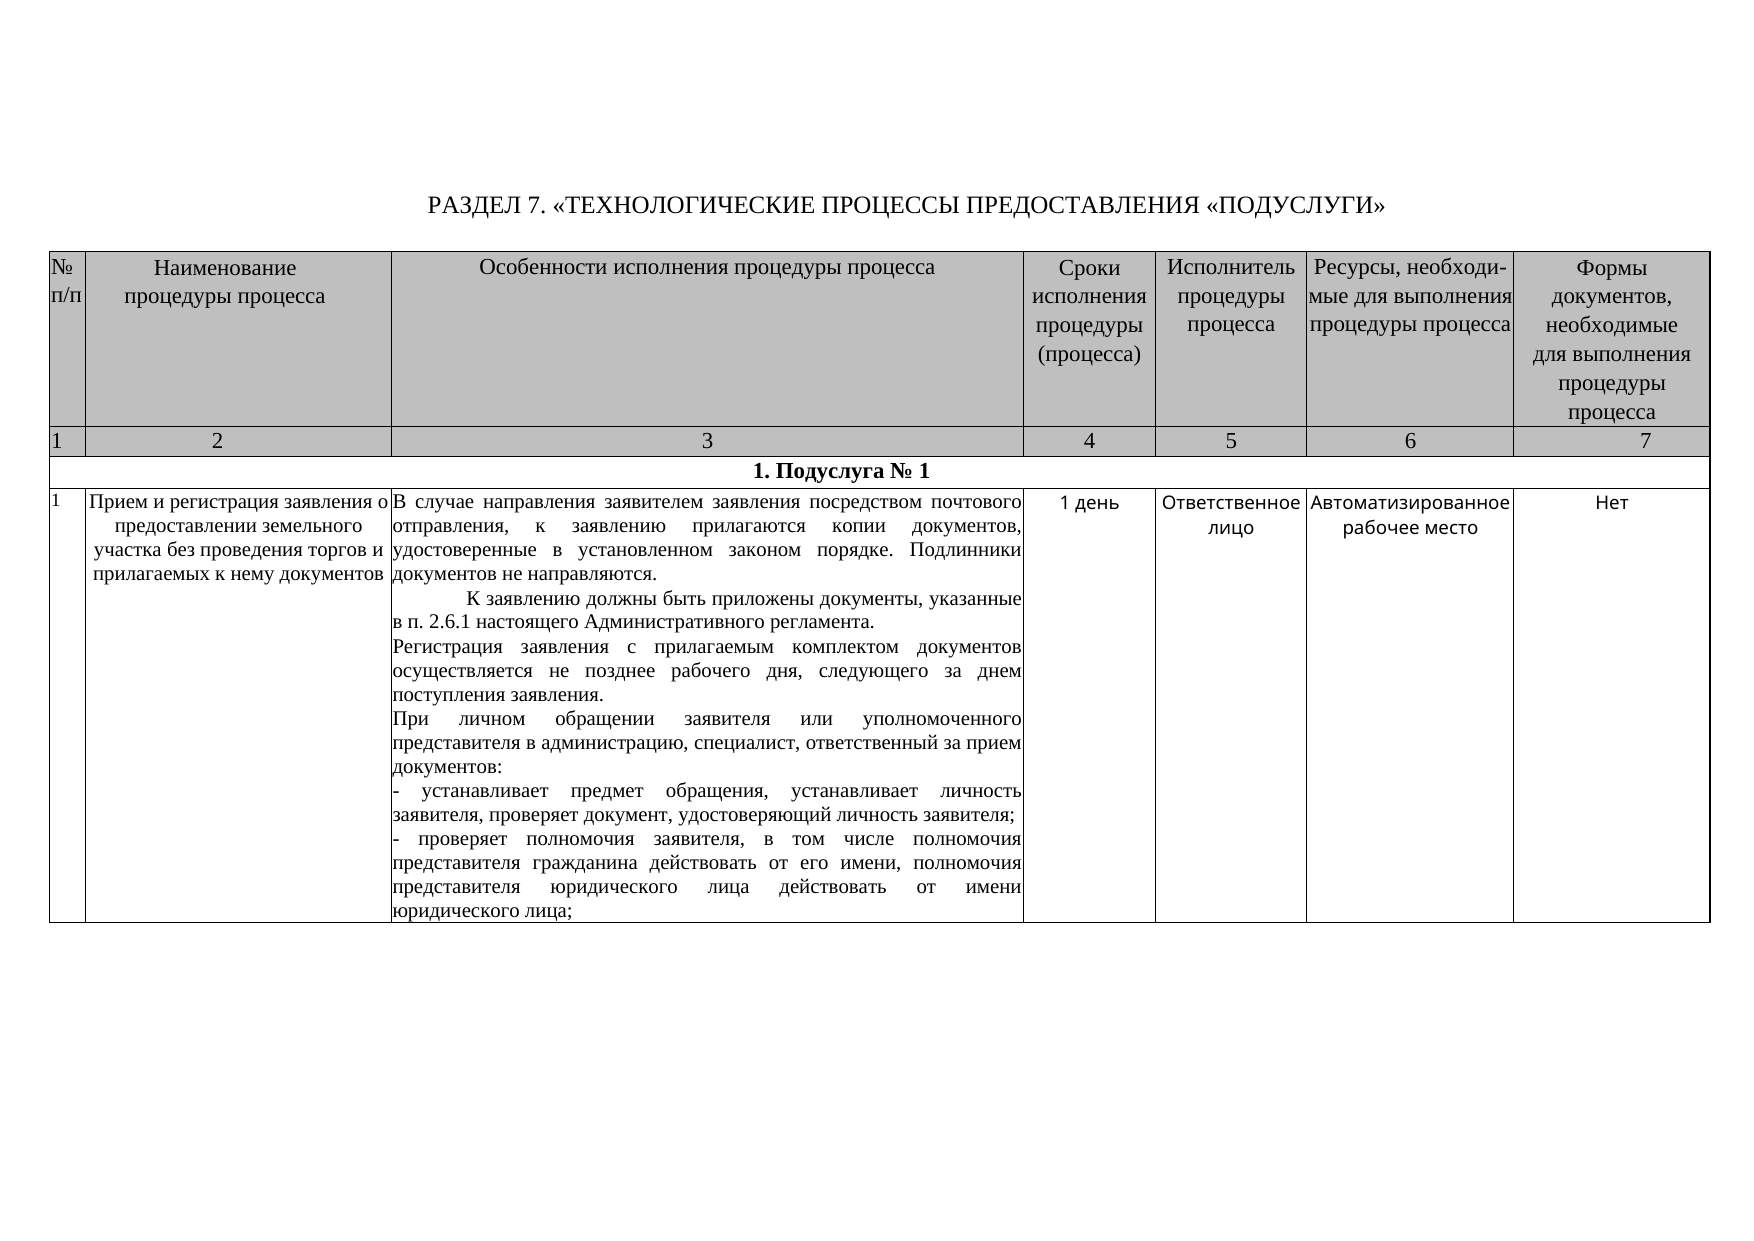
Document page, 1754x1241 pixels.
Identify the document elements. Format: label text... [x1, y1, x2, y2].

table_cell 1 день [1024, 489, 1155, 922]
table_header № п/п [50, 252, 85, 426]
table_cell 1 [50, 489, 85, 922]
table_header Исполнитель процедуры процесса [1156, 252, 1306, 426]
table_cell 7 [1514, 427, 1709, 456]
table_header Наименование процедуры процесса [86, 252, 391, 426]
table_header Ресурсы, необходимые для выполнения процедуры процесса [1307, 252, 1513, 426]
table_cell Ответственное лицо [1156, 489, 1306, 922]
table_cell 3 [392, 427, 1023, 456]
table_cell 1 [50, 427, 85, 456]
table_header Сроки исполнения процедуры (процесса) [1024, 252, 1155, 426]
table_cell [86, 489, 391, 922]
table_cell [392, 489, 1023, 922]
table_header Особенности исполнения процедуры процесса [392, 252, 1023, 426]
table_cell 2 [86, 427, 391, 456]
table_cell Нет [1514, 489, 1709, 922]
table_cell 6 [1307, 427, 1513, 456]
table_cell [1307, 489, 1513, 922]
table_header Формы документов, необходимые для выполнения процедуры процесса [1514, 252, 1709, 426]
table_cell 1. Подуслуга № 1 [50, 457, 1709, 488]
text РАЗДЕЛ 7. «ТЕХНОЛОГИЧЕСКИЕ ПРОЦЕССЫ ПРЕДОСТАВЛЕНИЯ «ПОДУСЛУГИ» [89, 191, 1724, 219]
table_cell 4 [1024, 427, 1155, 456]
table_cell 5 [1156, 427, 1306, 456]
